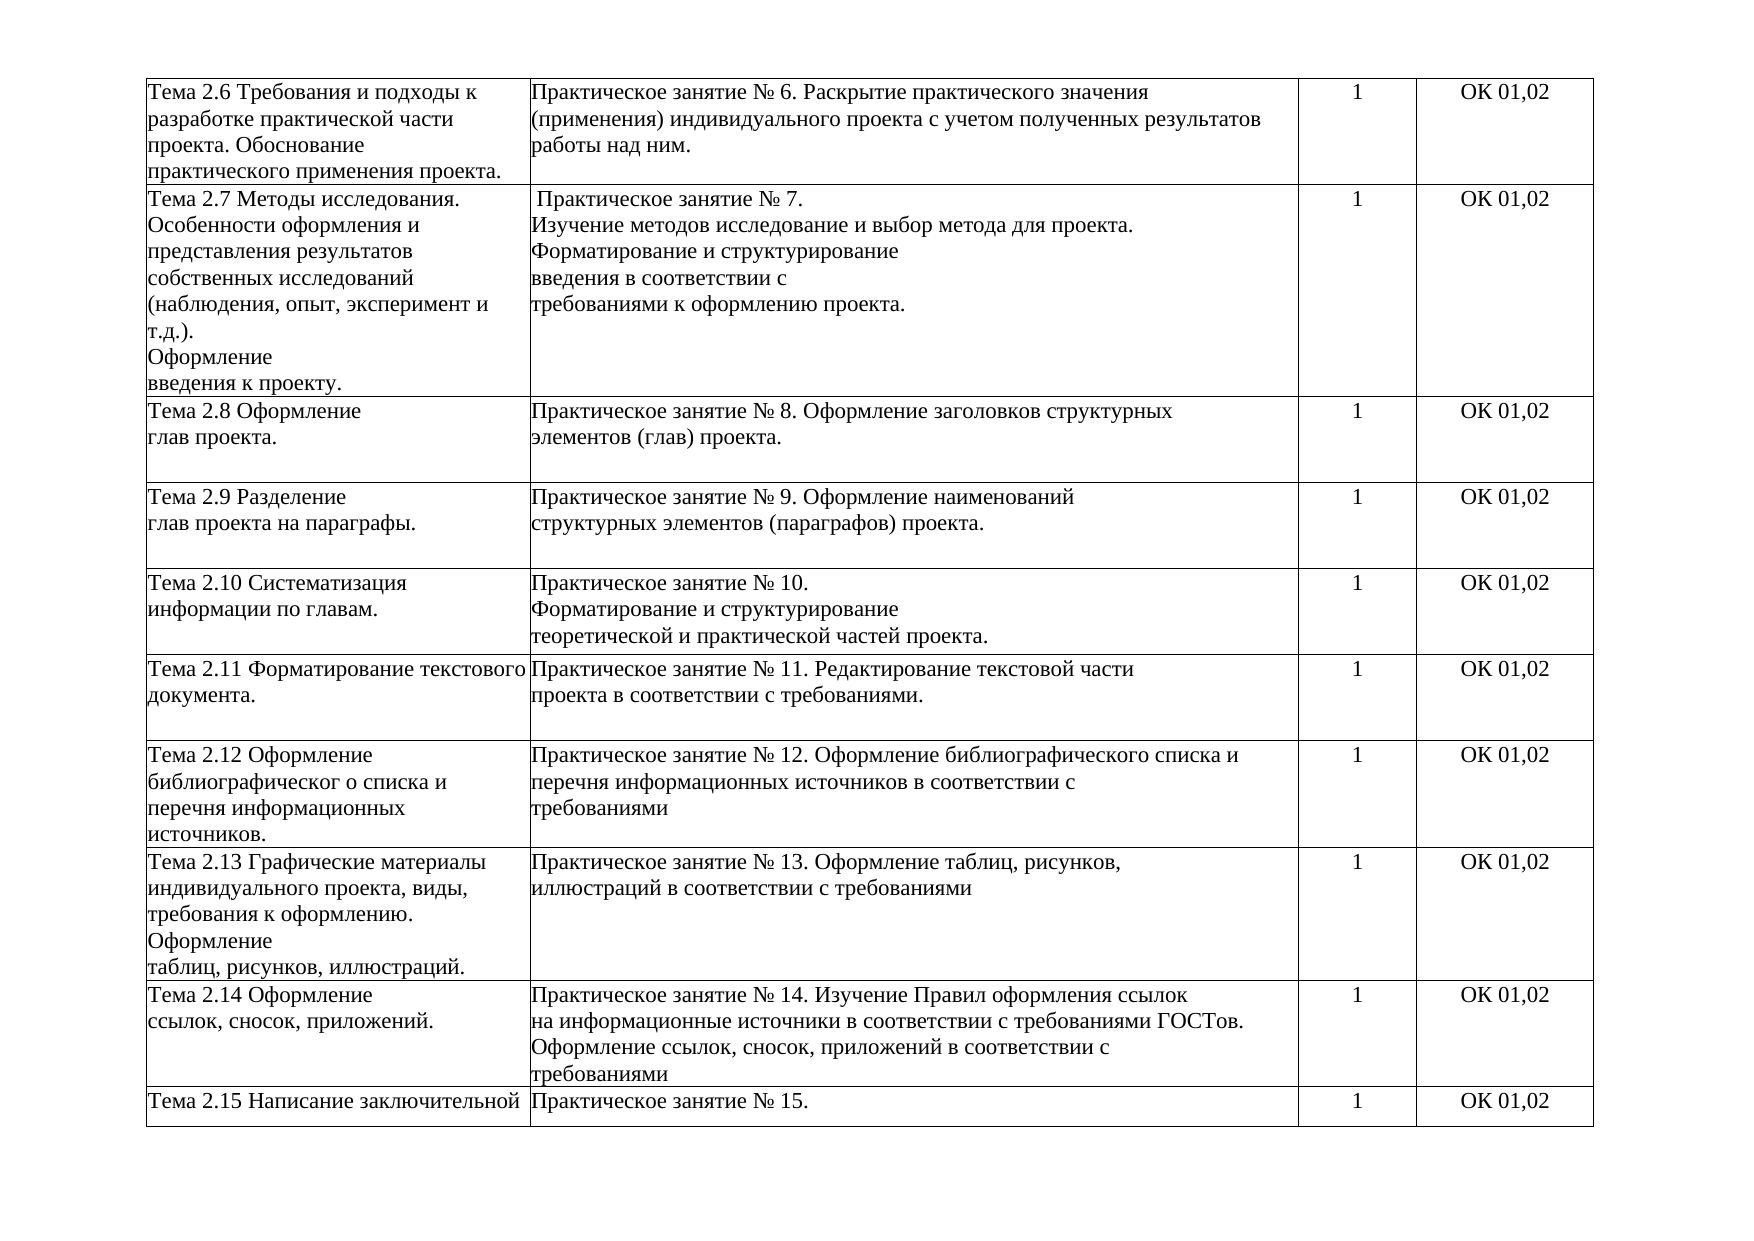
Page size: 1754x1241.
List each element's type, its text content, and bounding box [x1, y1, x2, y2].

table_cell 1 [1299, 981, 1416, 1086]
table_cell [531, 1087, 1298, 1126]
table_cell Практическое занятие № 12. Оформление библиографического списка и перечня информационных источников в соответствии с требованиями [531, 741, 1298, 847]
table_cell 1 [1299, 185, 1416, 396]
table_cell ОК 01,02 [1417, 655, 1593, 740]
table_cell Тема 2.7 Методы исследования. Особенности оформления и представления результатов собственных исследований (наблюдения, опыт, эксперимент и т.д.). Оформление введения к проекту. [147, 185, 530, 396]
table_cell ОК 01,02 [1417, 1087, 1593, 1126]
table_cell ОК 01,02 [1417, 848, 1593, 979]
table_cell Тема 2.6 Требования и подходы к разработке практической части проекта. Обоснование практического применения проекта. [147, 79, 530, 184]
table_cell Тема 2.13 Графические материалы индивидуального проекта, виды, требования к оформлению. Оформление таблиц, рисунков, иллюстраций. [147, 848, 530, 979]
table_cell ОК 01,02 [1417, 569, 1593, 654]
table_cell Тема 2.14 Оформление ссылок, сносок, приложений. [147, 981, 530, 1086]
table_cell 1 [1299, 79, 1416, 184]
table_cell Тема 2.12 Оформление библиографическог о списка и перечня информационных источников. [147, 741, 530, 847]
table_cell Практическое занятие № 10. Форматирование и структурирование теоретической и практической частей проекта. [531, 569, 1298, 654]
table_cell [147, 1087, 530, 1126]
table_cell 1 [1299, 848, 1416, 979]
table_cell 1 [1299, 483, 1416, 568]
table_cell ОК 01,02 [1417, 397, 1593, 482]
table_cell Тема 2.8 Оформление глав проекта. [147, 397, 530, 482]
table_cell ОК 01,02 [1417, 981, 1593, 1086]
table_cell Практическое занятие № 11. Редактирование текстовой части проекта в соответствии с требованиями. [531, 655, 1298, 740]
table_cell Тема 2.11 Форматирование текстового документа. [147, 655, 530, 740]
table_cell 1 [1299, 741, 1416, 847]
table_cell 1 [1299, 569, 1416, 654]
table_cell Практическое занятие № 8. Оформление заголовков структурных элементов (глав) проекта. [531, 397, 1298, 482]
table_cell 1 [1299, 1087, 1416, 1126]
table_cell ОК 01,02 [1417, 79, 1593, 184]
table_cell 1 [1299, 655, 1416, 740]
table_cell ОК 01,02 [1417, 185, 1593, 396]
table_cell Практическое занятие № 13. Оформление таблиц, рисунков, иллюстраций в соответствии с требованиями [531, 848, 1298, 979]
table_cell Практическое занятие № 9. Оформление наименований структурных элементов (параграфов) проекта. [531, 483, 1298, 568]
table_cell Тема 2.10 Систематизация информации по главам. [147, 569, 530, 654]
table_cell Тема 2.9 Разделение глав проекта на параграфы. [147, 483, 530, 568]
table_cell 1 [1299, 397, 1416, 482]
table_cell ОК 01,02 [1417, 741, 1593, 847]
table_cell Практическое занятие № 14. Изучение Правил оформления ссылок на информационные источники в соответствии с требованиями ГОСТов. Оформление ссылок, сносок, приложений в соответствии с требованиями [531, 981, 1298, 1086]
table_cell Практическое занятие № 7. Изучение методов исследование и выбор метода для проекта. Форматирование и структурирование введения в соответствии с требованиями к оформлению проекта. [531, 185, 1298, 396]
table_cell ОК 01,02 [1417, 483, 1593, 568]
table_cell Практическое занятие № 6. Раскрытие практического значения (применения) индивидуального проекта с учетом полученных результатов работы над ним. [531, 79, 1298, 184]
